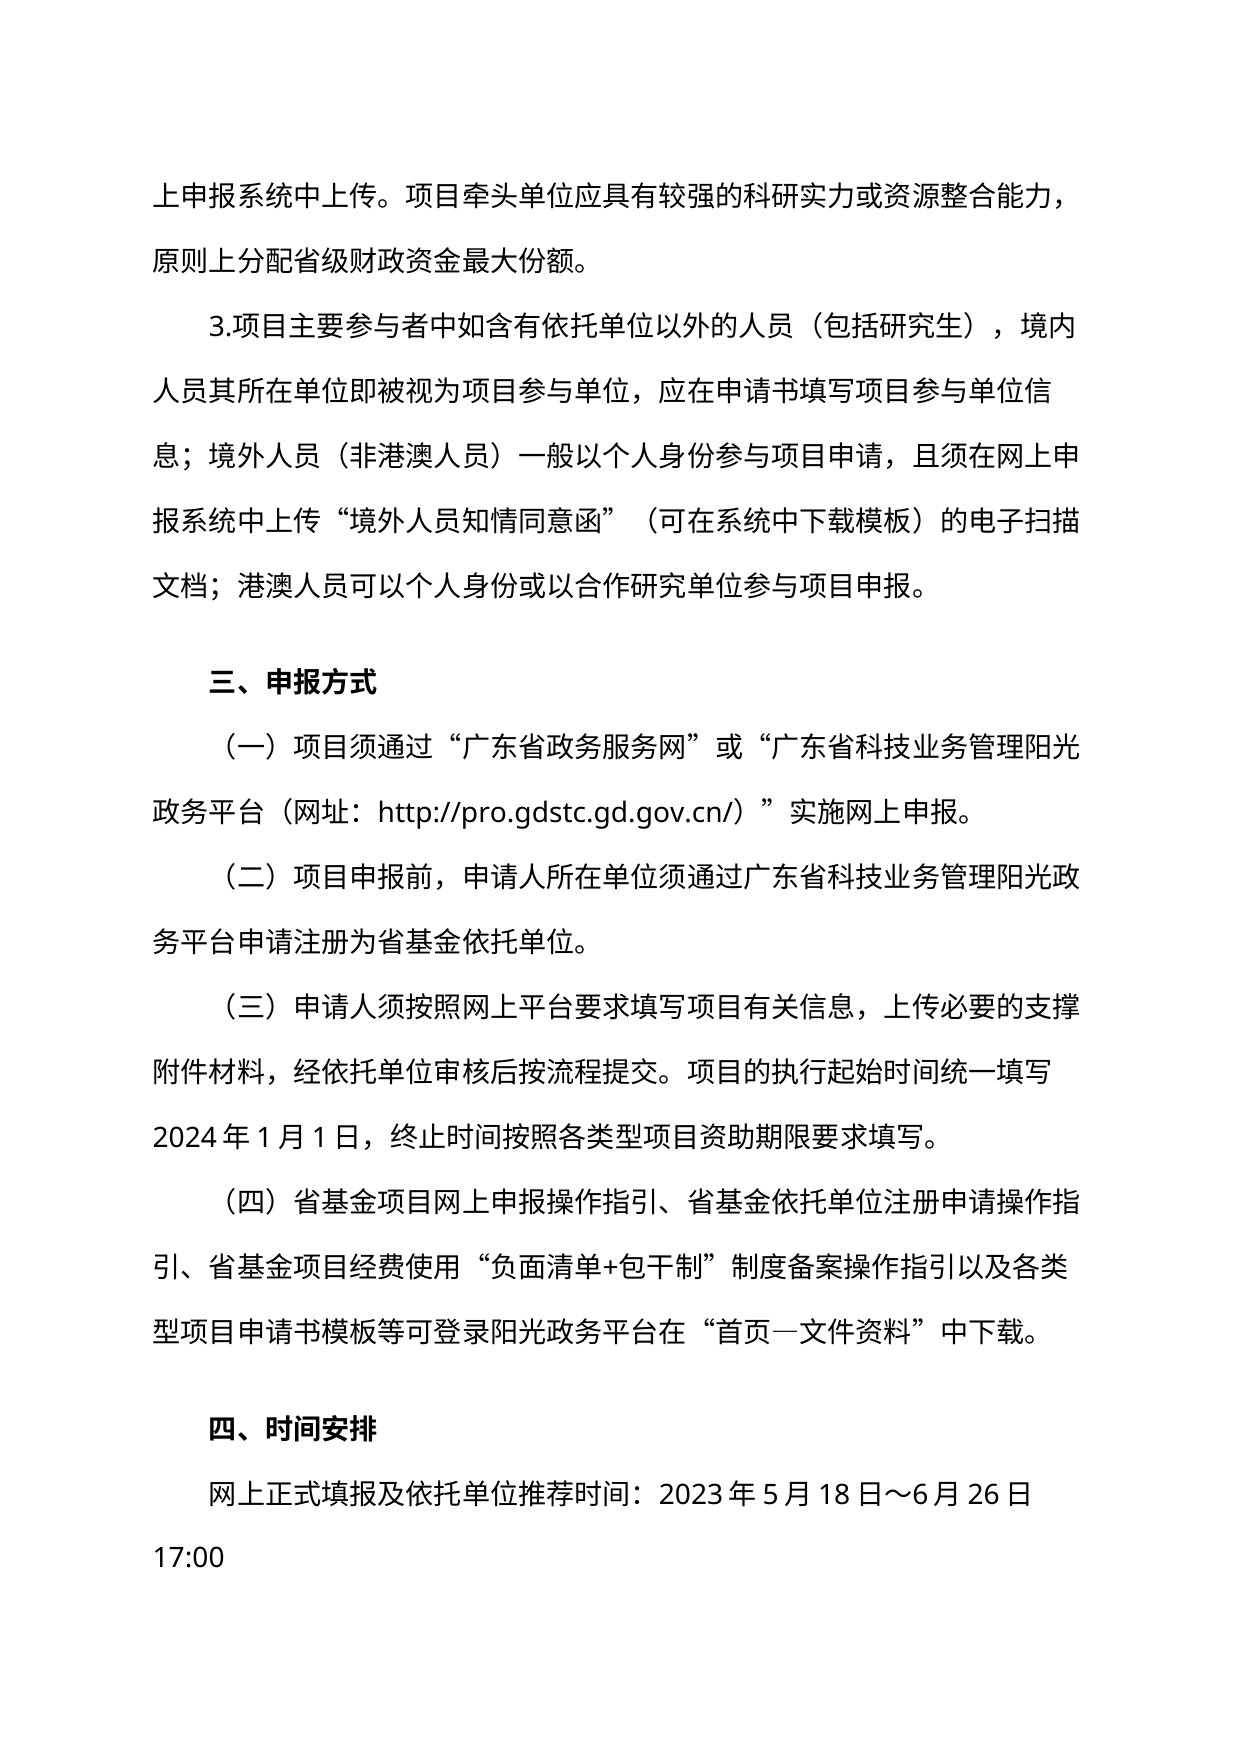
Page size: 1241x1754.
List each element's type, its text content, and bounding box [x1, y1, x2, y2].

text （四）省基金项目网上申报操作指引、省基金依托单位注册申请操作指引、省基金项目经费使用“负面清单+包干制”制度备案操作指引以及各类型项目申请书模板等可登录阳光政务平台在“首页—文件资料”中下载。 [152, 1168, 1088, 1363]
text （二）项目申报前，申请人所在单位须通过广东省科技业务管理阳光政务平台申请注册为省基金依托单位。 [152, 843, 1088, 973]
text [152, 162, 1088, 292]
text （一）项目须通过“广东省政务服务网”或“广东省科技业务管理阳光政务平台（网址：http://pro.gdstc.gd.gov.cn/）”实施网上申报。 [152, 713, 1088, 843]
text （三）申请人须按照网上平台要求填写项目有关信息，上传必要的支撑附件材料，经依托单位审核后按流程提交。项目的执行起始时间统一填写2024年1月1日，终止时间按照各类型项目资助期限要求填写。 [152, 973, 1088, 1168]
text 3.项目主要参与者中如含有依托单位以外的人员（包括研究生），境内人员其所在单位即被视为项目参与单位，应在申请书填写项目参与单位信息；境外人员（非港澳人员）一般以个人身份参与项目申请，且须在网上申报系统中上传“境外人员知情同意函”（可在系统中下载模板）的电子扫描文档；港澳人员可以个人身份或以合作研究单位参与项目申报。 [152, 292, 1088, 617]
text 网上正式填报及依托单位推荐时间：2023年5月18日～6月26日17:00 [152, 1459, 1088, 1589]
text 四、时间安排 [152, 1394, 1088, 1459]
text 三、申报方式 [152, 648, 1088, 713]
